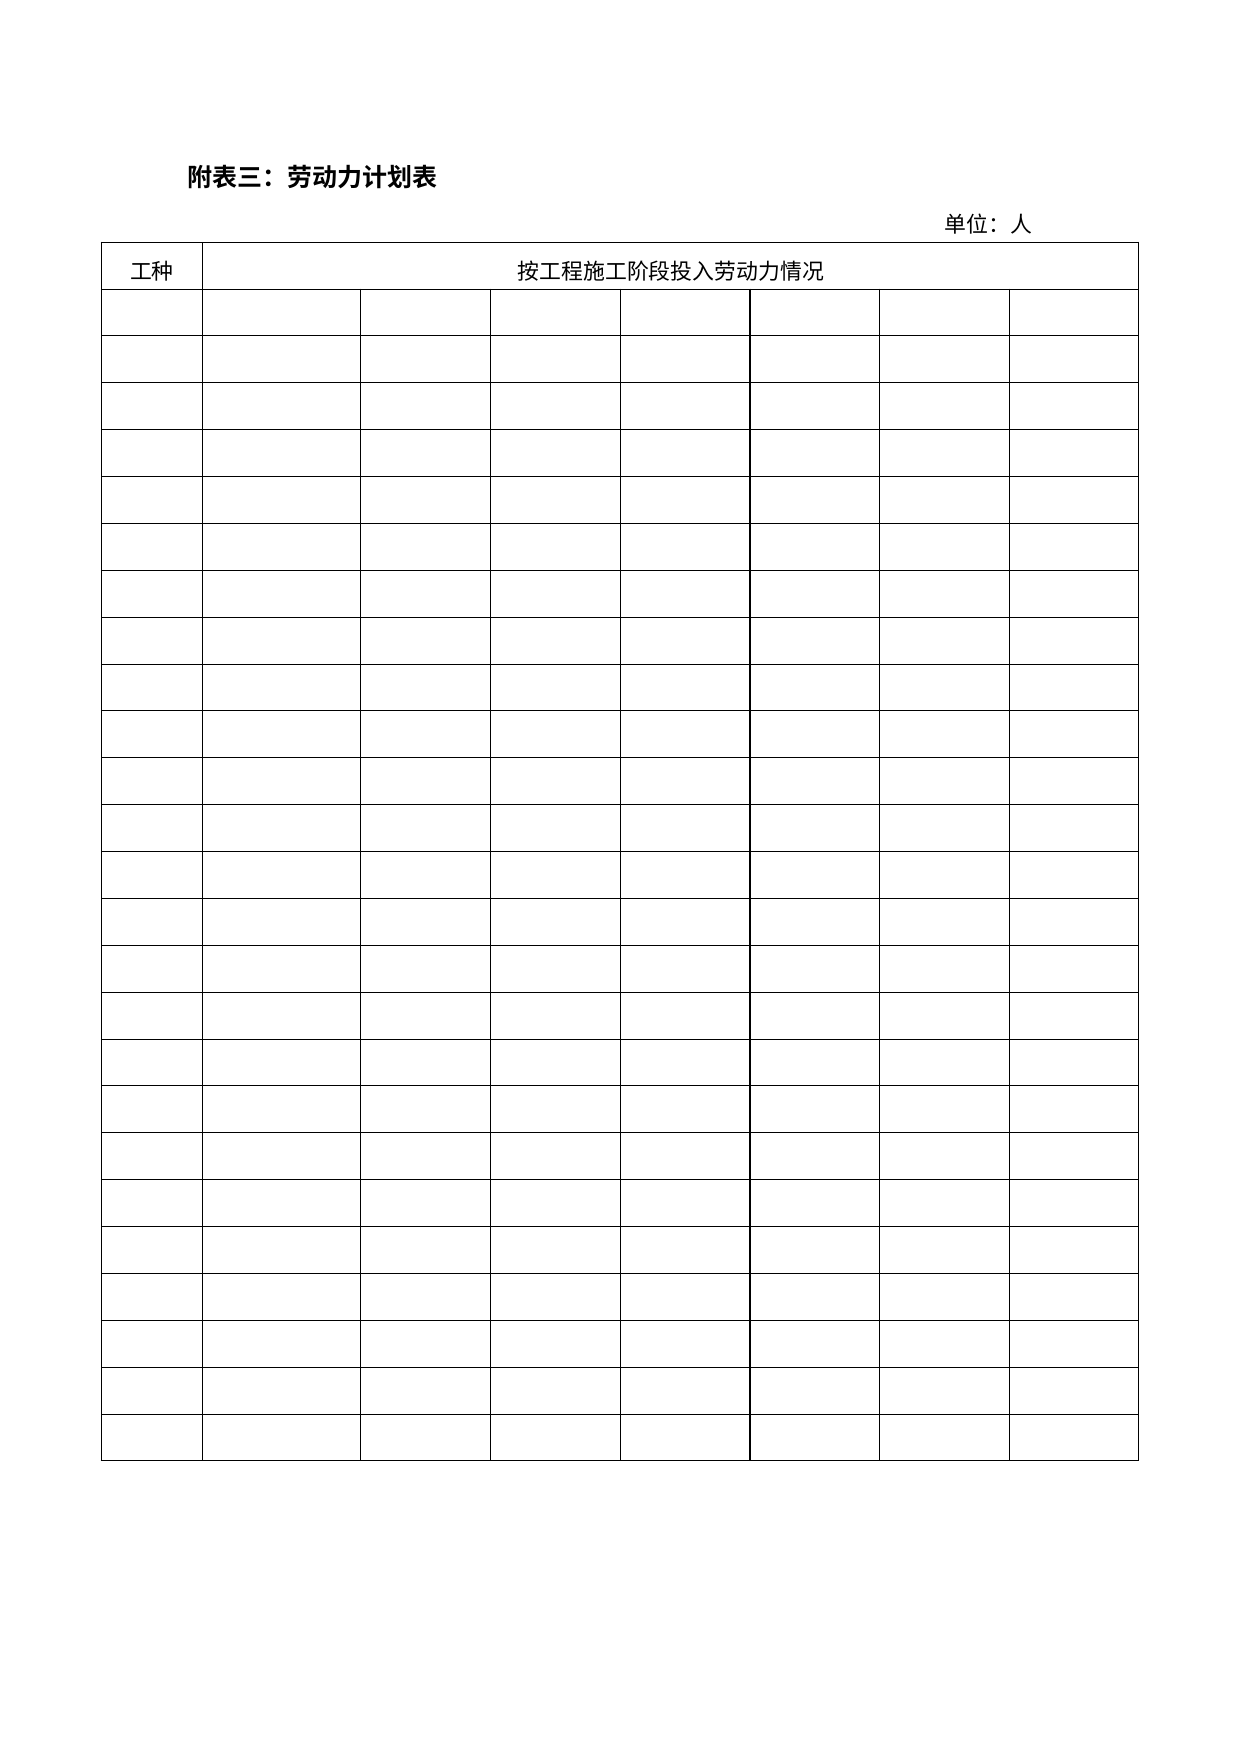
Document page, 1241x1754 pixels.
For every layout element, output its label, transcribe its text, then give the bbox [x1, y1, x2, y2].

table_cell [880, 758, 1009, 804]
table_cell [621, 430, 749, 476]
table_cell [1010, 665, 1138, 710]
table_cell [751, 1040, 879, 1085]
table_cell [751, 1321, 879, 1367]
table_cell [361, 1133, 490, 1179]
table_cell [880, 430, 1009, 476]
table_cell [361, 571, 490, 617]
table_cell [1010, 571, 1138, 617]
table_cell [203, 524, 360, 570]
table_cell [1010, 711, 1138, 757]
table_cell [102, 1227, 202, 1273]
table_cell [102, 336, 202, 382]
table_cell [621, 571, 749, 617]
table_cell [1010, 524, 1138, 570]
text 附表三：劳动力计划表 [187, 150, 1053, 196]
table_cell [361, 1040, 490, 1085]
table_cell [880, 711, 1009, 757]
table_cell [1010, 290, 1138, 335]
table_cell [751, 852, 879, 898]
table_cell [203, 1086, 360, 1132]
table_cell [203, 1227, 360, 1273]
table_cell [102, 1180, 202, 1226]
table_cell [1010, 946, 1138, 992]
table_cell [203, 1180, 360, 1226]
table_cell [621, 993, 749, 1038]
table_cell [491, 946, 620, 992]
table_cell [203, 665, 360, 710]
table_cell [621, 336, 749, 382]
text 单位：人 [187, 196, 1032, 242]
table_cell [1010, 1133, 1138, 1179]
table_cell [203, 899, 360, 945]
table_cell [361, 1274, 490, 1320]
table_cell [1010, 1274, 1138, 1320]
table_header 按工程施工阶段投入劳动力情况 [203, 243, 1138, 288]
table_cell [361, 1086, 490, 1132]
table_cell [203, 1415, 360, 1460]
table_cell [1010, 899, 1138, 945]
table_cell [102, 430, 202, 476]
table_cell [751, 1086, 879, 1132]
table_cell [102, 665, 202, 710]
table_cell [102, 1368, 202, 1413]
table_cell [361, 711, 490, 757]
table_cell [361, 430, 490, 476]
table_cell [880, 1040, 1009, 1085]
table_cell [880, 993, 1009, 1038]
table_cell [751, 805, 879, 851]
table_cell [621, 899, 749, 945]
table_cell [102, 1133, 202, 1179]
table_cell [621, 1133, 749, 1179]
table_cell [491, 571, 620, 617]
table_cell [203, 1368, 360, 1413]
table_cell [751, 1274, 879, 1320]
table_cell [491, 1040, 620, 1085]
table_cell [491, 805, 620, 851]
table_cell [361, 336, 490, 382]
table_cell [102, 1274, 202, 1320]
table_cell [1010, 852, 1138, 898]
table_cell [491, 711, 620, 757]
table_cell [1010, 758, 1138, 804]
table_cell [203, 1040, 360, 1085]
table_cell [102, 852, 202, 898]
table_cell [203, 758, 360, 804]
table_cell [880, 899, 1009, 945]
table_cell [102, 383, 202, 429]
table_cell [361, 1368, 490, 1413]
table_cell [621, 946, 749, 992]
table_cell [203, 290, 360, 335]
table_cell [1010, 805, 1138, 851]
table_cell [361, 1227, 490, 1273]
table_cell [203, 711, 360, 757]
table_cell [361, 477, 490, 523]
table_cell [203, 1321, 360, 1367]
table_cell [621, 758, 749, 804]
table_cell [751, 571, 879, 617]
table_cell [621, 805, 749, 851]
table_cell [203, 852, 360, 898]
table_cell [361, 524, 490, 570]
table_cell [1010, 430, 1138, 476]
table_cell [361, 946, 490, 992]
table_cell [203, 383, 360, 429]
table_cell [880, 524, 1009, 570]
table_cell [751, 383, 879, 429]
table_cell [751, 477, 879, 523]
table_cell [102, 711, 202, 757]
table_cell [621, 1274, 749, 1320]
table_cell [102, 899, 202, 945]
table_cell [1010, 1040, 1138, 1085]
table_cell [102, 290, 202, 335]
table_cell [880, 1180, 1009, 1226]
table_cell [1010, 618, 1138, 663]
table_cell [491, 1180, 620, 1226]
table_cell [621, 524, 749, 570]
table_cell [880, 618, 1009, 663]
table_cell [1010, 477, 1138, 523]
table_cell [361, 805, 490, 851]
table_cell [751, 1368, 879, 1413]
table_cell [880, 1274, 1009, 1320]
table_cell [491, 336, 620, 382]
table_cell [361, 618, 490, 663]
table_cell [751, 1133, 879, 1179]
table_cell [491, 852, 620, 898]
table_cell [491, 665, 620, 710]
table_cell [751, 618, 879, 663]
table_cell [203, 571, 360, 617]
table_cell [1010, 1321, 1138, 1367]
table_cell [361, 899, 490, 945]
table_cell [491, 758, 620, 804]
table_cell [102, 618, 202, 663]
table_cell [102, 1321, 202, 1367]
table_cell [491, 618, 620, 663]
table_cell [880, 1321, 1009, 1367]
table_cell [491, 477, 620, 523]
table_cell [491, 1415, 620, 1460]
table_cell [751, 290, 879, 335]
table_cell [203, 805, 360, 851]
table_cell [203, 618, 360, 663]
table_cell [203, 946, 360, 992]
table_cell [203, 430, 360, 476]
table_cell [880, 336, 1009, 382]
table_cell [491, 993, 620, 1038]
table_cell [102, 946, 202, 992]
table_cell [361, 290, 490, 335]
table_cell [102, 1040, 202, 1085]
table_cell [203, 993, 360, 1038]
table_cell [203, 1274, 360, 1320]
table_cell [361, 1321, 490, 1367]
table_header 工种 [102, 243, 202, 288]
table_cell [751, 1415, 879, 1460]
table_cell [880, 1086, 1009, 1132]
table_cell [361, 665, 490, 710]
table_cell [880, 383, 1009, 429]
table_cell [880, 1368, 1009, 1413]
table_cell [751, 1227, 879, 1273]
table_cell [880, 290, 1009, 335]
table_cell [203, 1133, 360, 1179]
table_cell [491, 383, 620, 429]
table_cell [751, 711, 879, 757]
table_cell [621, 665, 749, 710]
table_cell [621, 1368, 749, 1413]
table_cell [491, 430, 620, 476]
table_cell [1010, 1415, 1138, 1460]
table_cell [751, 665, 879, 710]
table_cell [361, 758, 490, 804]
table_cell [203, 477, 360, 523]
table_cell [361, 1415, 490, 1460]
table_cell [361, 852, 490, 898]
table_cell [621, 711, 749, 757]
table_cell [880, 665, 1009, 710]
table_cell [491, 1133, 620, 1179]
table_cell [621, 477, 749, 523]
table_cell [880, 477, 1009, 523]
table_cell [621, 1415, 749, 1460]
table_cell [1010, 993, 1138, 1038]
table_cell [751, 336, 879, 382]
table_cell [1010, 336, 1138, 382]
table_cell [751, 758, 879, 804]
table_cell [621, 290, 749, 335]
table_cell [102, 805, 202, 851]
table_cell [880, 946, 1009, 992]
table_cell [491, 899, 620, 945]
table_cell [203, 336, 360, 382]
table_cell [491, 524, 620, 570]
table_cell [621, 1086, 749, 1132]
table_cell [880, 852, 1009, 898]
table_cell [361, 383, 490, 429]
table_cell [621, 1321, 749, 1367]
table_cell [361, 993, 490, 1038]
table_cell [1010, 1180, 1138, 1226]
table_cell [102, 1415, 202, 1460]
table_cell [491, 290, 620, 335]
table_cell [880, 1227, 1009, 1273]
table_cell [1010, 1086, 1138, 1132]
table_cell [102, 758, 202, 804]
table_cell [621, 1180, 749, 1226]
table_cell [1010, 1368, 1138, 1413]
table_cell [491, 1227, 620, 1273]
table_cell [102, 571, 202, 617]
table_cell [621, 618, 749, 663]
table_cell [102, 993, 202, 1038]
table_cell [880, 1415, 1009, 1460]
table_cell [751, 946, 879, 992]
table_cell [102, 477, 202, 523]
table_cell [491, 1086, 620, 1132]
table_cell [751, 1180, 879, 1226]
table_cell [1010, 1227, 1138, 1273]
table_cell [491, 1368, 620, 1413]
table_cell [621, 852, 749, 898]
table_cell [751, 524, 879, 570]
table_cell [751, 993, 879, 1038]
table_cell [751, 899, 879, 945]
table_cell [880, 805, 1009, 851]
table_cell [491, 1321, 620, 1367]
table_cell [880, 1133, 1009, 1179]
table_cell [621, 1040, 749, 1085]
table_cell [361, 1180, 490, 1226]
table_cell [621, 1227, 749, 1273]
table_cell [102, 524, 202, 570]
table_cell [102, 1086, 202, 1132]
table_cell [491, 1274, 620, 1320]
table_cell [880, 571, 1009, 617]
table_cell [621, 383, 749, 429]
table_cell [751, 430, 879, 476]
table_cell [1010, 383, 1138, 429]
